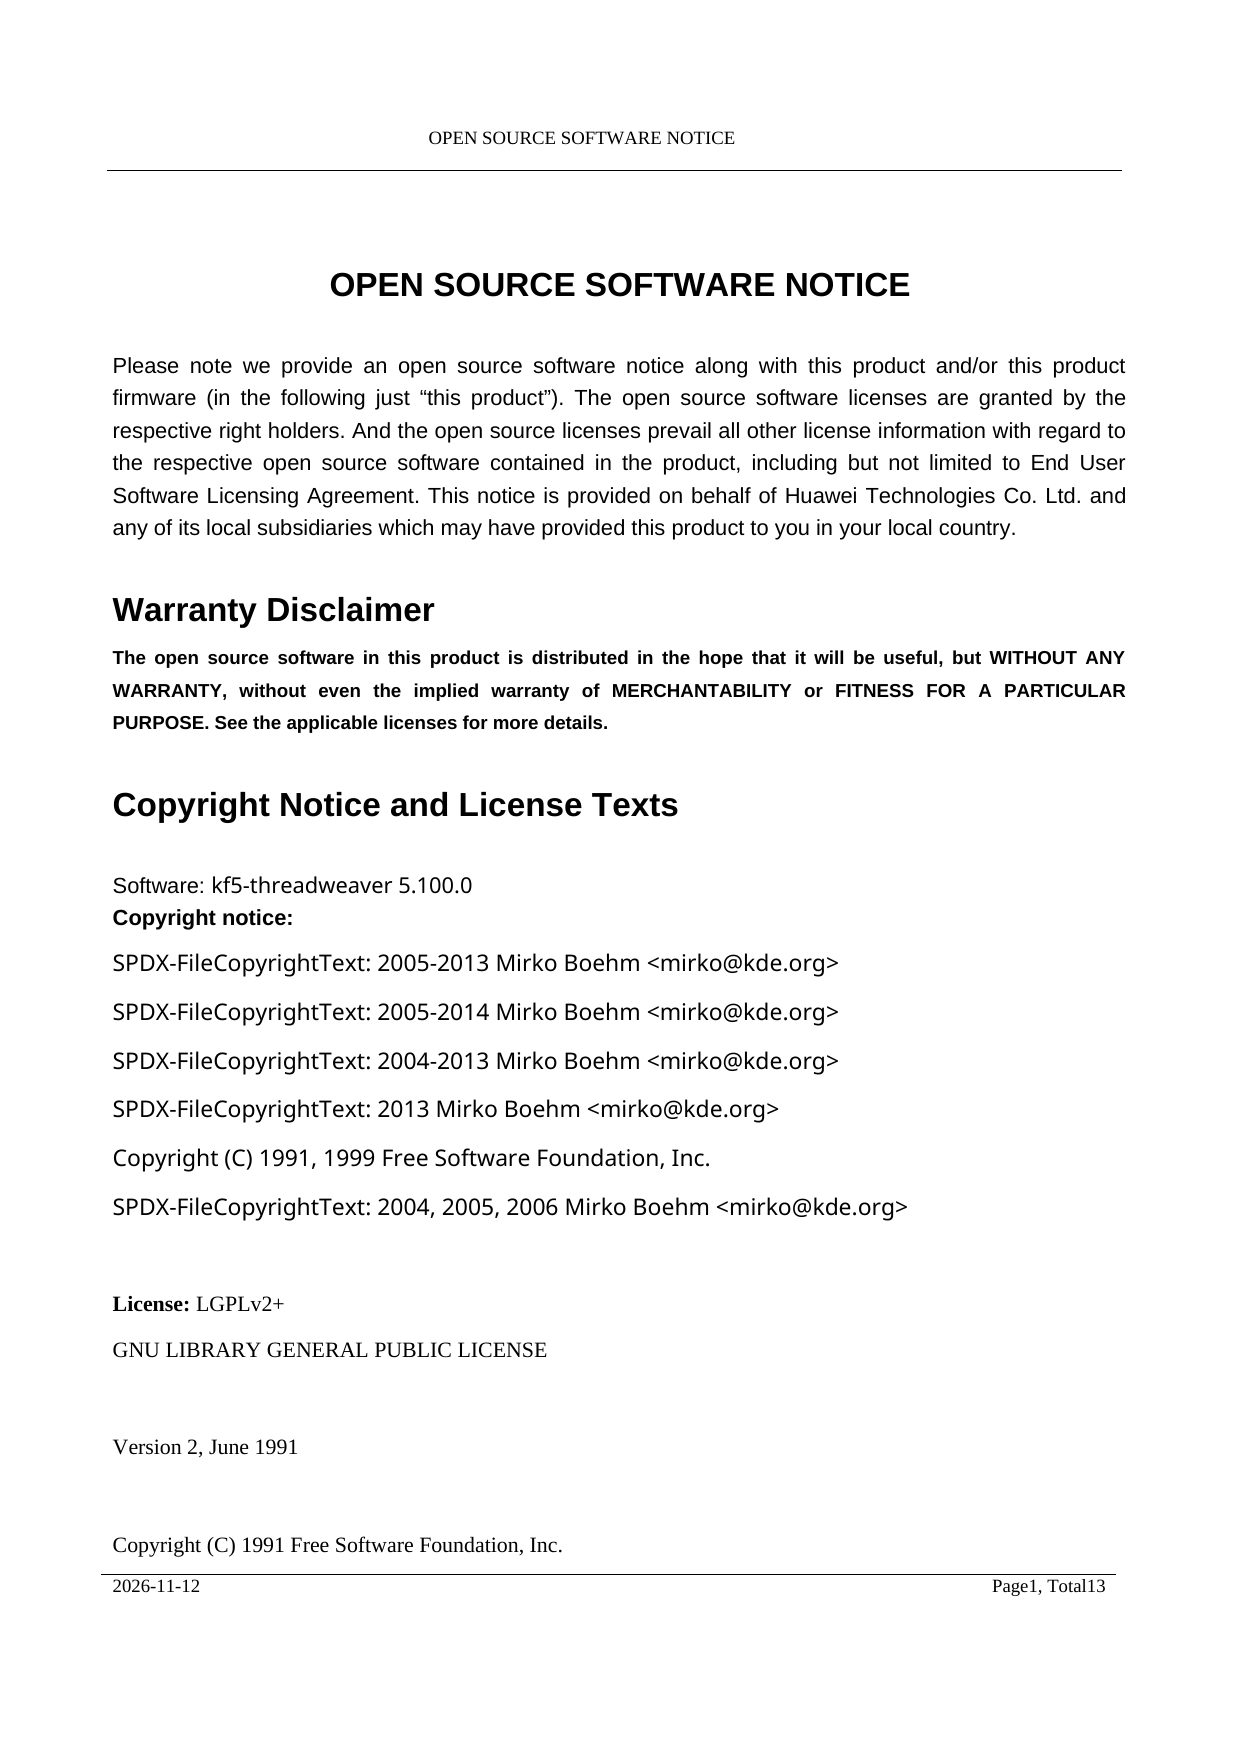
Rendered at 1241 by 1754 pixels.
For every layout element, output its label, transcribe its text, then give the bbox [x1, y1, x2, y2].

text License: LGPLv2+ [112, 1288, 1128, 1320]
text Warranty Disclaimer [112, 576, 1128, 641]
text The open source software in this product is distributed in the hope that it will be useful, but WITHOUT ANY WARRANTY, without even the implied warranty of MERCHANTABILITY or FITNESS FOR A PARTICULAR PURPOSE. See the applicable licenses for more details. [112, 641, 1128, 739]
text SPDX-FileCopyrightText: 2005-2013 Mirko Boehm <mirko@kde.org> SPDX-FileCopyrightText: 2005-2014 Mirko Boehm <mirko@kde.org> SPDX-FileCopyrightText: 2004-2013 Mirko Boehm <mirko@kde.org> SPDX-FileCopyrightText: 2013 Mirko Boehm <mirko@kde.org> Copyright (C) 1991, 1999 Free Software Foundation, Inc. SPDX-FileCopyrightText: 2004, 2005, 2006 Mirko Boehm <mirko@kde.org> [112, 947, 1128, 1272]
text Copyright Notice and License Texts [112, 771, 1128, 836]
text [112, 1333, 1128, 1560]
text Please note we provide an open source software notice along with this product and/or this product firmware (in the following just “this product”). The open source software licenses are granted by the respective right holders. And the open source licenses prevail all other license information with regard to the respective open source software contained in the product, including but not limited to End User Software Licensing Agreement. This notice is provided on behalf of Huawei Technologies Co. Ltd. and any of its local subsidiaries which may have provided this product to you in your local country. [112, 349, 1128, 544]
text OPEN SOURCE SOFTWARE NOTICE [112, 251, 1128, 316]
text Software: kf5-threadweaver 5.100.0 [112, 869, 1128, 901]
text Copyright notice: [112, 901, 1128, 934]
